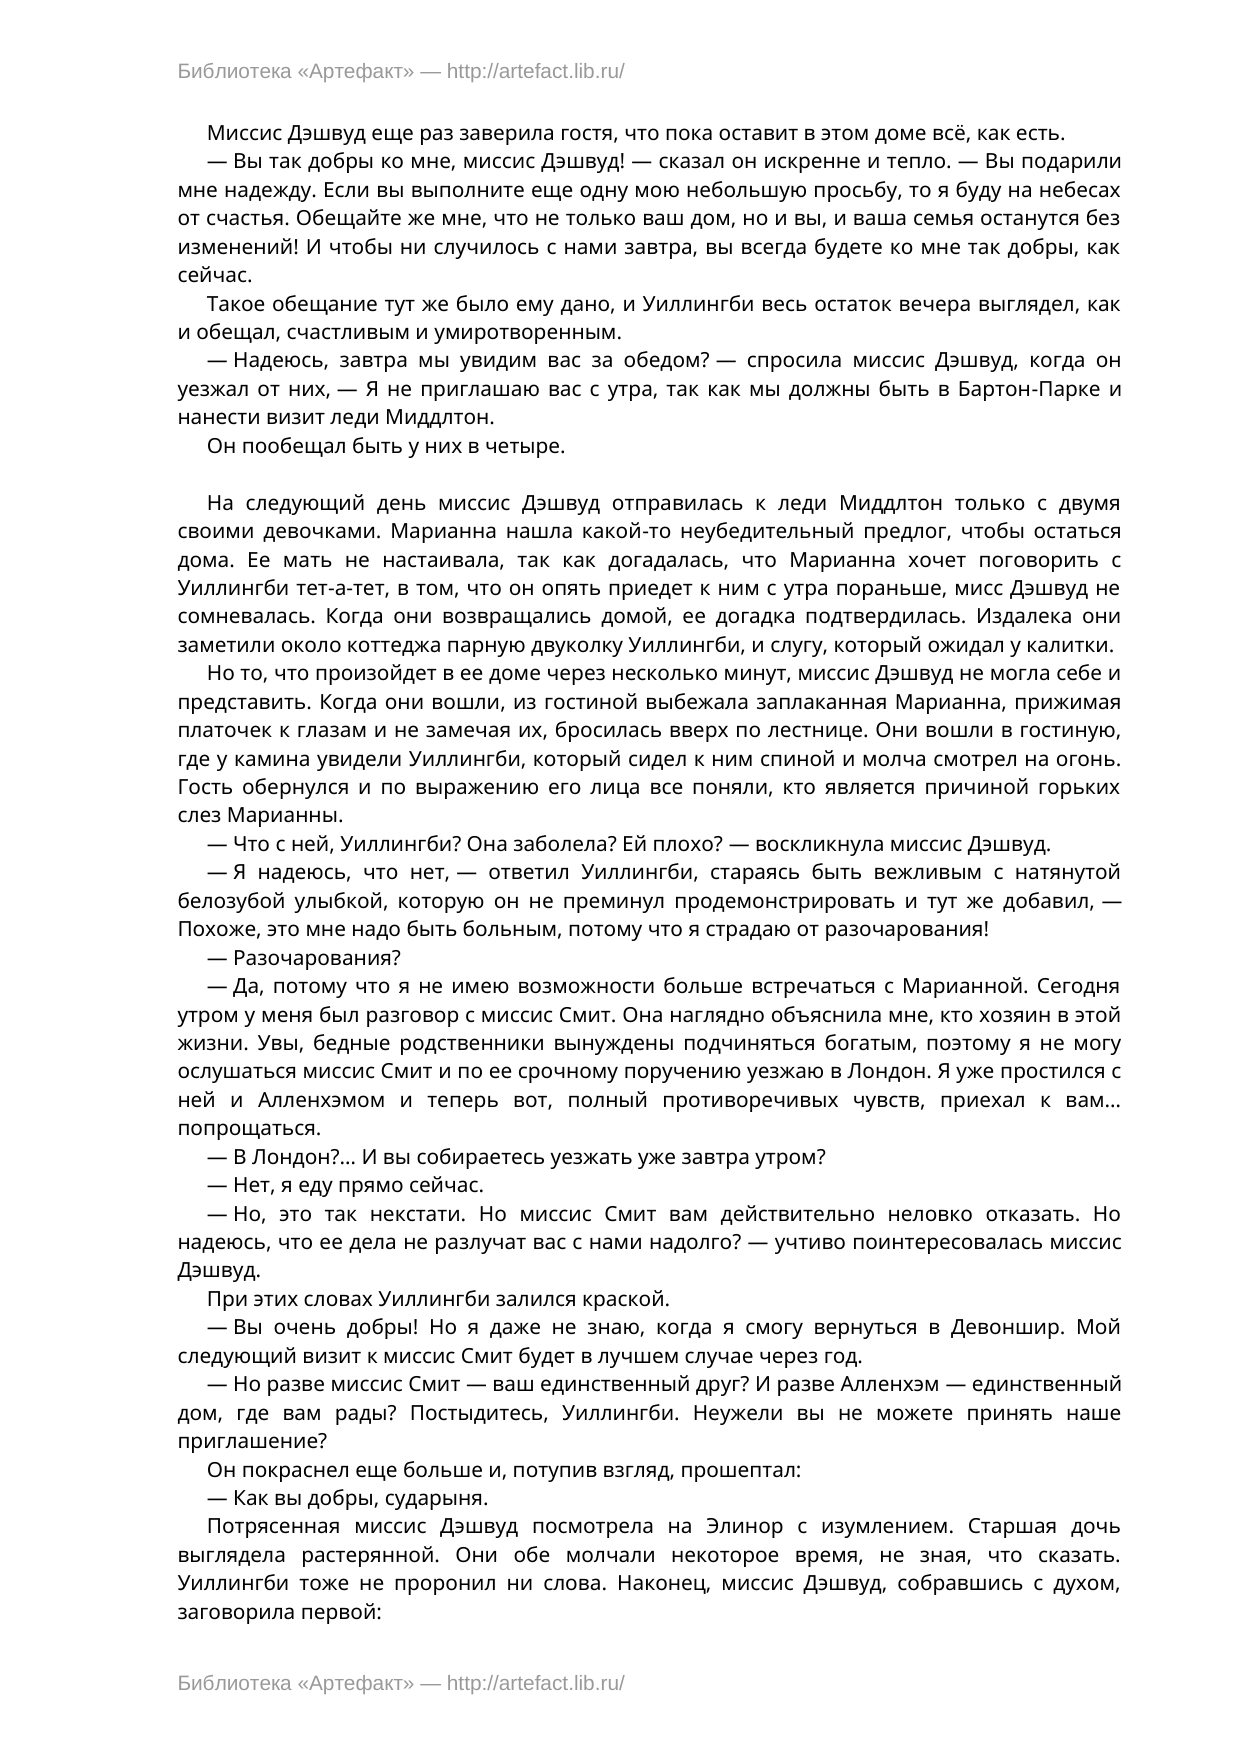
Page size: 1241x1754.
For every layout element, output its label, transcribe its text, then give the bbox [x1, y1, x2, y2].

text Такое обещание тут же было ему дано, и Уиллингби весь остаток вечера выглядел, как и обещал, счастливым и умиротворенным. [177, 289, 1122, 346]
text — Вы так добры ко мне, миссис Дэшвуд! — сказал он искренне и тепло. — Вы подарили мне надежду. Если вы выполните еще одну мою небольшую просьбу, то я буду на небесах от счастья. Обещайте же мне, что не только ваш дом, но и вы, и ваша семья останутся без изменений! И чтобы ни случилось с нами завтра, вы всегда будете ко мне так добры, как сейчас. [177, 147, 1122, 289]
text — Разочарования? [177, 943, 1122, 971]
text — Нет, я еду прямо сейчас. [177, 1170, 1122, 1199]
text — Но, это так некстати. Но миссис Смит вам действительно неловко отказать. Но надеюсь, что ее дела не разлучат вас с нами надолго? — учтиво поинтересовалась миссис Дэшвуд. [177, 1199, 1122, 1284]
text — Да, потому что я не имею возможности больше встречаться с Марианной. Сегодня утром у меня был разговор с миссис Смит. Она наглядно объяснила мне, кто хозяин в этой жизни. Увы, бедные родственники вынуждены подчиняться богатым, поэтому я не могу ослушаться миссис Смит и по ее срочному поручению уезжаю в Лондон. Я уже простился с ней и Алленхэмом и теперь вот, полный противоречивых чувств, приехал к вам… попрощаться. [177, 971, 1122, 1142]
text При этих словах Уиллингби залился краской. [177, 1284, 1122, 1312]
text — Вы очень добры! Но я даже не знаю, когда я смогу вернуться в Девоншир. Мой следующий визит к миссис Смит будет в лучшем случае через год. [177, 1312, 1122, 1369]
text Он покраснел еще больше и, потупив взгляд, прошептал: [177, 1455, 1122, 1483]
text — Что с ней, Уиллингби? Она заболела? Ей плохо? — воскликнула миссис Дэшвуд. [177, 829, 1122, 857]
text На следующий день миссис Дэшвуд отправилась к леди Миддлтон только с двумя своими девочками. Марианна нашла какой-то неубедительный предлог, чтобы остаться дома. Ее мать не настаивала, так как догадалась, что Марианна хочет поговорить с Уиллингби тет-а-тет, в том, что он опять приедет к ним с утра пораньше, мисс Дэшвуд не сомневалась. Когда они возвращались домой, ее догадка подтвердилась. Издалека они заметили около коттеджа парную двуколку Уиллингби, и слугу, который ожидал у калитки. [177, 488, 1122, 658]
text — Надеюсь, завтра мы увидим вас за обедом? — спросила миссис Дэшвуд, когда он уезжал от них, — Я не приглашаю вас с утра, так как мы должны быть в Бартон-Парке и нанести визит леди Миддлтон. [177, 346, 1122, 431]
text Он пообещал быть у них в четыре. [177, 431, 1122, 459]
text — Но разве миссис Смит — ваш единственный друг? И разве Алленхэм — единственный дом, где вам рады? Постыдитесь, Уиллингби. Неужели вы не можете принять наше приглашение? [177, 1369, 1122, 1455]
text — В Лондон?… И вы собираетесь уезжать уже завтра утром? [177, 1142, 1122, 1170]
text Но то, что произойдет в ее доме через несколько минут, миссис Дэшвуд не могла себе и представить. Когда они вошли, из гостиной выбежала заплаканная Марианна, прижимая платочек к глазам и не замечая их, бросилась вверх по лестнице. Они вошли в гостиную, где у камина увидели Уиллингби, который сидел к ним спиной и молча смотрел на огонь. Гость обернулся и по выражению его лица все поняли, кто является причиной горьких слез Марианны. [177, 658, 1122, 829]
text — Я надеюсь, что нет, — ответил Уиллингби, стараясь быть вежливым с натянутой белозубой улыбкой, которую он не преминул продемонстрировать и тут же добавил, — Похоже, это мне надо быть больным, потому что я страдаю от разочарования! [177, 857, 1122, 943]
text Потрясенная миссис Дэшвуд посмотрела на Элинор с изумлением. Старшая дочь выглядела растерянной. Они обе молчали некоторое время, не зная, что сказать. Уиллингби тоже не проронил ни слова. Наконец, миссис Дэшвуд, собравшись с духом, заговорила первой: [177, 1512, 1122, 1625]
text Миссис Дэшвуд еще раз заверила гостя, что пока оставит в этом доме всё, как есть. [177, 118, 1122, 147]
text — Как вы добры, сударыня. [177, 1483, 1122, 1512]
